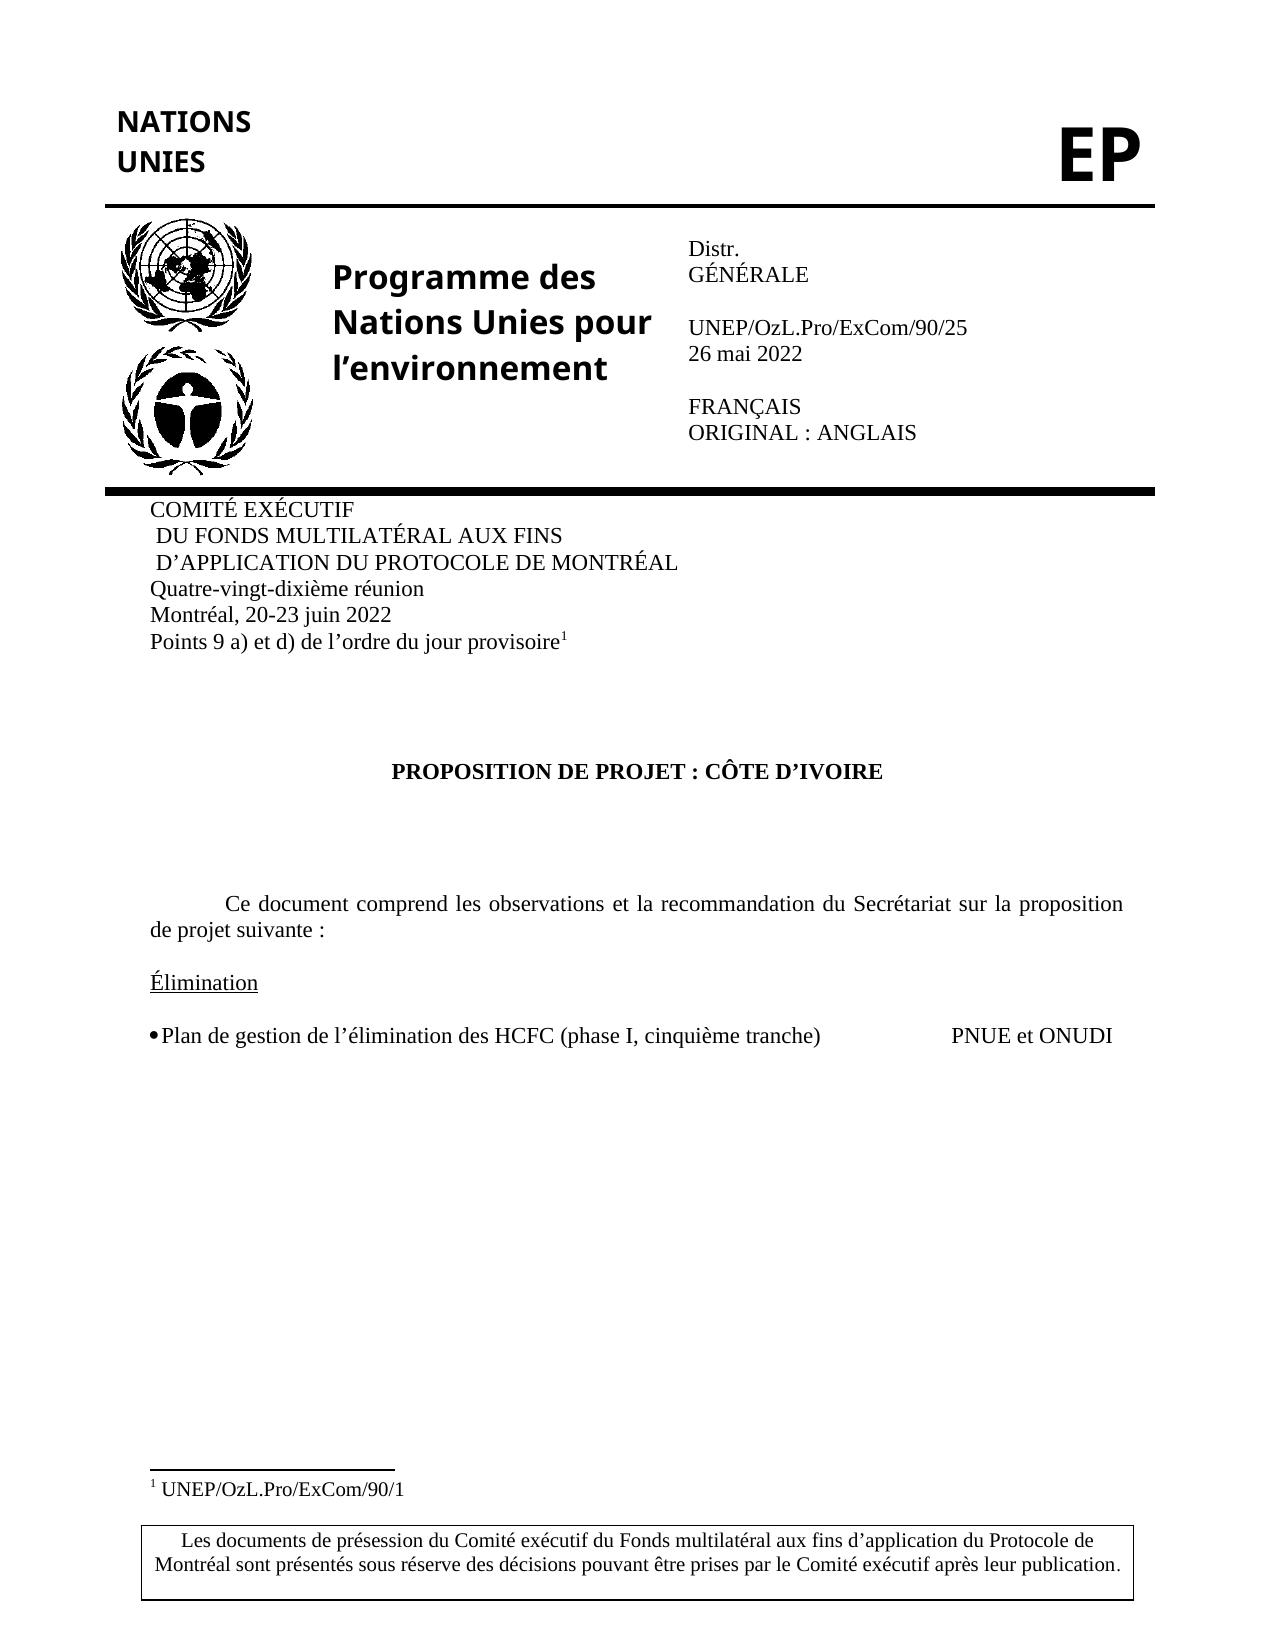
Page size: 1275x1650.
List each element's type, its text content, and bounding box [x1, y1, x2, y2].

picture [117, 340, 256, 480]
table_cell [105, 208, 321, 487]
text Points 9 a) et d) de l’ordre du jour provisoire [150, 628, 1125, 654]
table_cell Programme des Nations Unies pour l’environnement [321, 208, 677, 487]
table_header PNUE et ONUDI [873, 1022, 1124, 1048]
text Montréal, 20-23 juin 2022 [150, 601, 1125, 628]
picture [116, 214, 252, 334]
text Élimination [150, 969, 1125, 995]
text PROPOSITION DE PROJET : CÔTE D’IVOIRE [150, 758, 1125, 784]
table_header EP [677, 101, 1155, 203]
text Ce document comprend les observations et la recommandation du Secrétariat sur la proposition de projet suivante : [150, 890, 1125, 943]
table_header NATIONS UNIES [105, 101, 677, 203]
table_cell Distr. GÉNÉRALE UNEP/OzL.Pro/ExCom/90/25 26 mai 2022 FRANÇAIS ORIGINAL : ANGLAIS [677, 208, 1155, 487]
table_header Plan de gestion de l’élimination des HCFC (phase I, cinquième tranche) [150, 1022, 873, 1048]
text COMITÉ EXÉCUTIF DU FONDS MULTILATÉRAL AUX FINS D’APPLICATION DU PROTOCOLE DE MONTRÉAL Quatre-vingt-dixième réunion [150, 496, 1125, 601]
